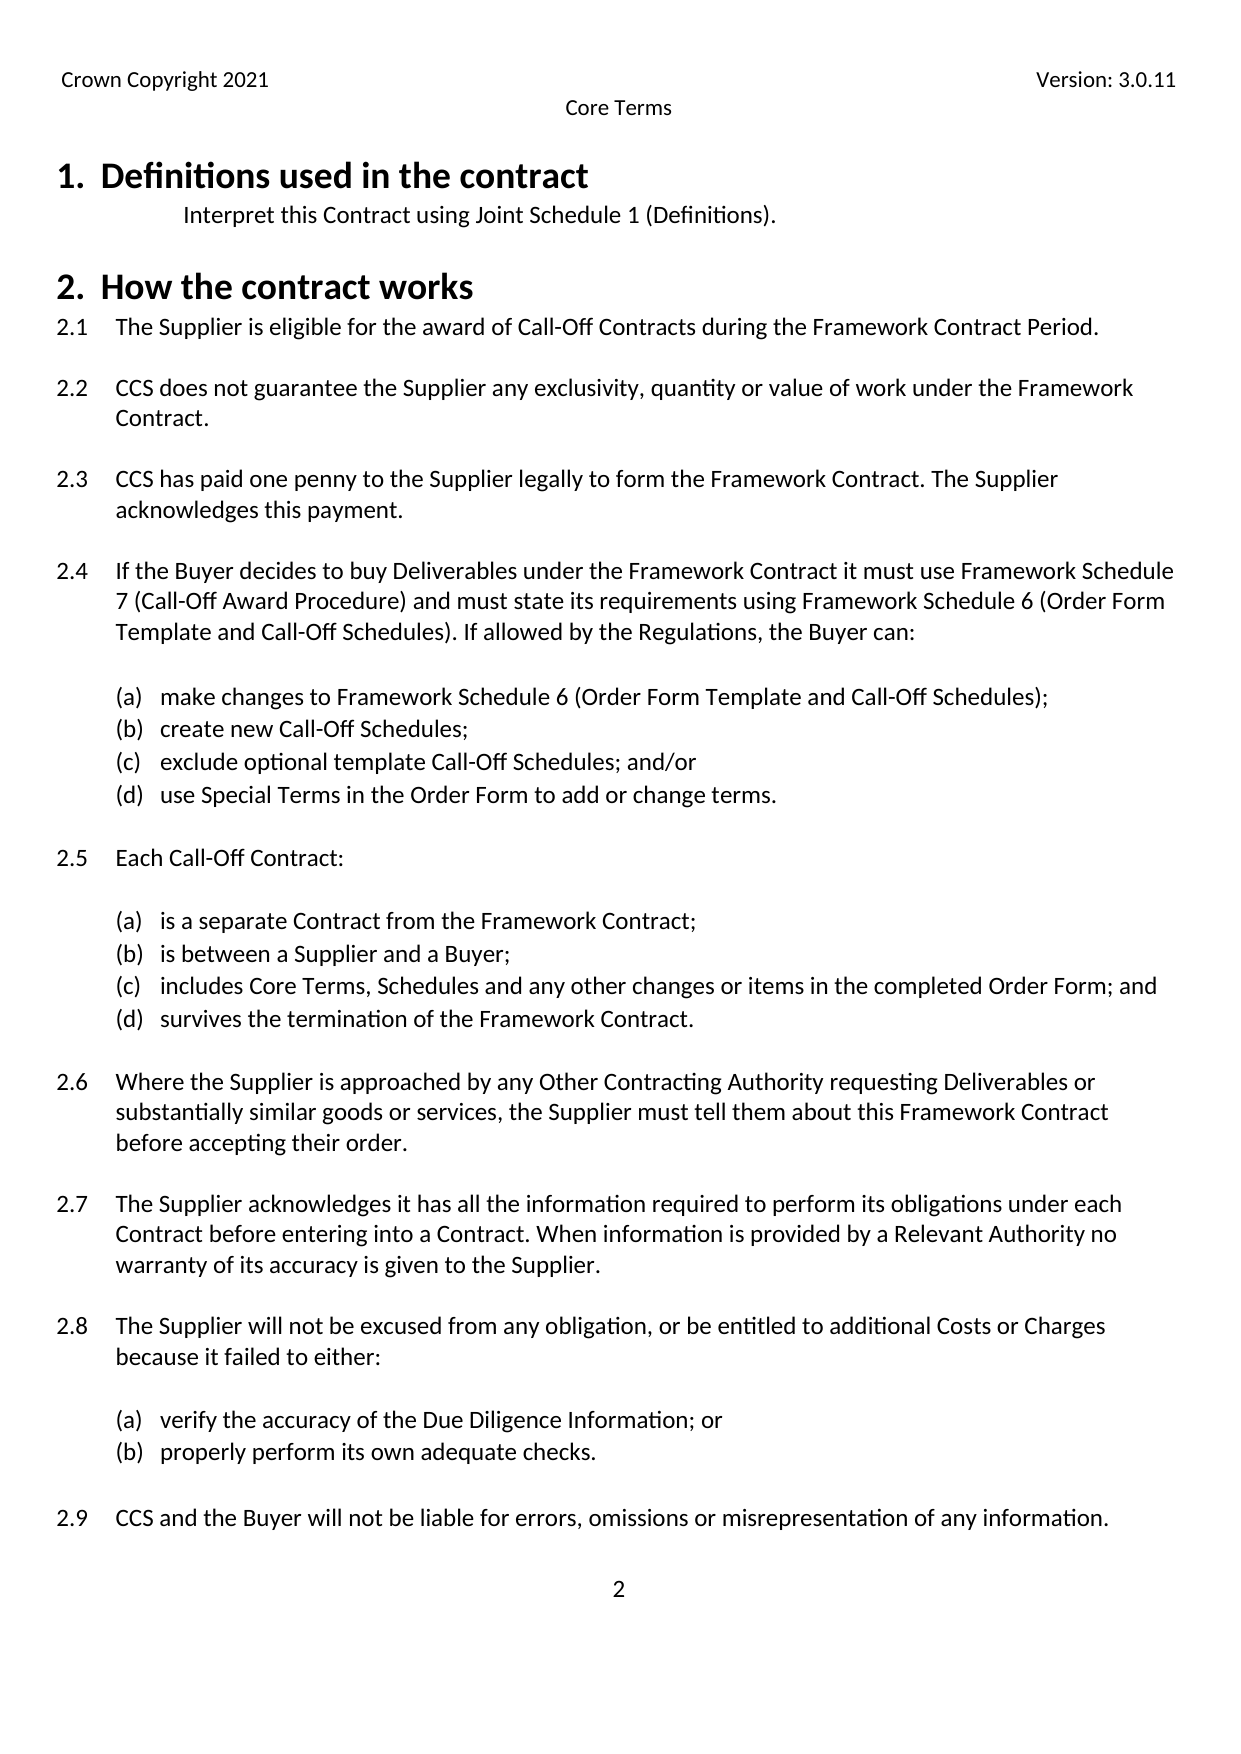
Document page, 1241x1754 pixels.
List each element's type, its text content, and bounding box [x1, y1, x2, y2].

list The Supplier is eligible for the award of Call-Off Contracts during the Framework Contract Period. [56, 311, 1181, 372]
list is between a Supplier and a Buyer; [115, 938, 1181, 968]
list make changes to Framework Schedule 6 (Order Form Template and Call-Off Schedules); [115, 681, 1181, 712]
list CCS does not guarantee the Supplier any exclusivity, quantity or value of work under the Framework Contract. [56, 372, 1181, 463]
list is a separate Contract from the Framework Contract; [115, 905, 1181, 936]
list The Supplier acknowledges it has all the information required to perform its obligations under each Contract before entering into a Contract. When information is provided by a Relevant Authority no warranty of its accuracy is given to the Supplier. [56, 1188, 1181, 1310]
list CCS has paid one penny to the Supplier legally to form the Framework Contract. The Supplier acknowledges this payment. [56, 463, 1181, 555]
list verify the accuracy of the Due Diligence Information; or [115, 1404, 1181, 1434]
list If the Buyer decides to buy Deliverables under the Framework Contract it must use Framework Schedule 7 (Call-Off Award Procedure) and must state its requirements using Framework Schedule 6 (Order Form Template and Call-Off Schedules). If allowed by the Regulations, the Buyer can: [56, 555, 1181, 646]
text Interpret this Contract using Joint Schedule 1 (Definitions). [146, 199, 1181, 261]
subtitle Definitions used in the contract [56, 152, 1181, 197]
list use Special Terms in the Order Form to add or change terms. [115, 779, 1181, 809]
list create new Call-Off Schedules; [115, 714, 1181, 744]
list The Supplier will not be excused from any obligation, or be entitled to additional Costs or Charges because it failed to either: [56, 1310, 1181, 1402]
list includes Core Terms, Schedules and any other changes or items in the completed Order Form; and [115, 970, 1181, 1001]
list Each Call-Off Contract: [56, 842, 1181, 903]
list CCS and the Buyer will not be liable for errors, omissions or misrepresentation of any information. [56, 1502, 1181, 1532]
list properly perform its own adequate checks. [115, 1436, 1181, 1467]
list survives the termination of the Framework Contract. [115, 1003, 1181, 1064]
subtitle How the contract works [56, 263, 1181, 308]
list exclude optional template Call-Off Schedules; and/or [115, 746, 1181, 777]
list Where the Supplier is approached by any Other Contracting Authority requesting Deliverables or substantially similar goods or services, the Supplier must tell them about this Framework Contract before accepting their order. [56, 1066, 1181, 1188]
